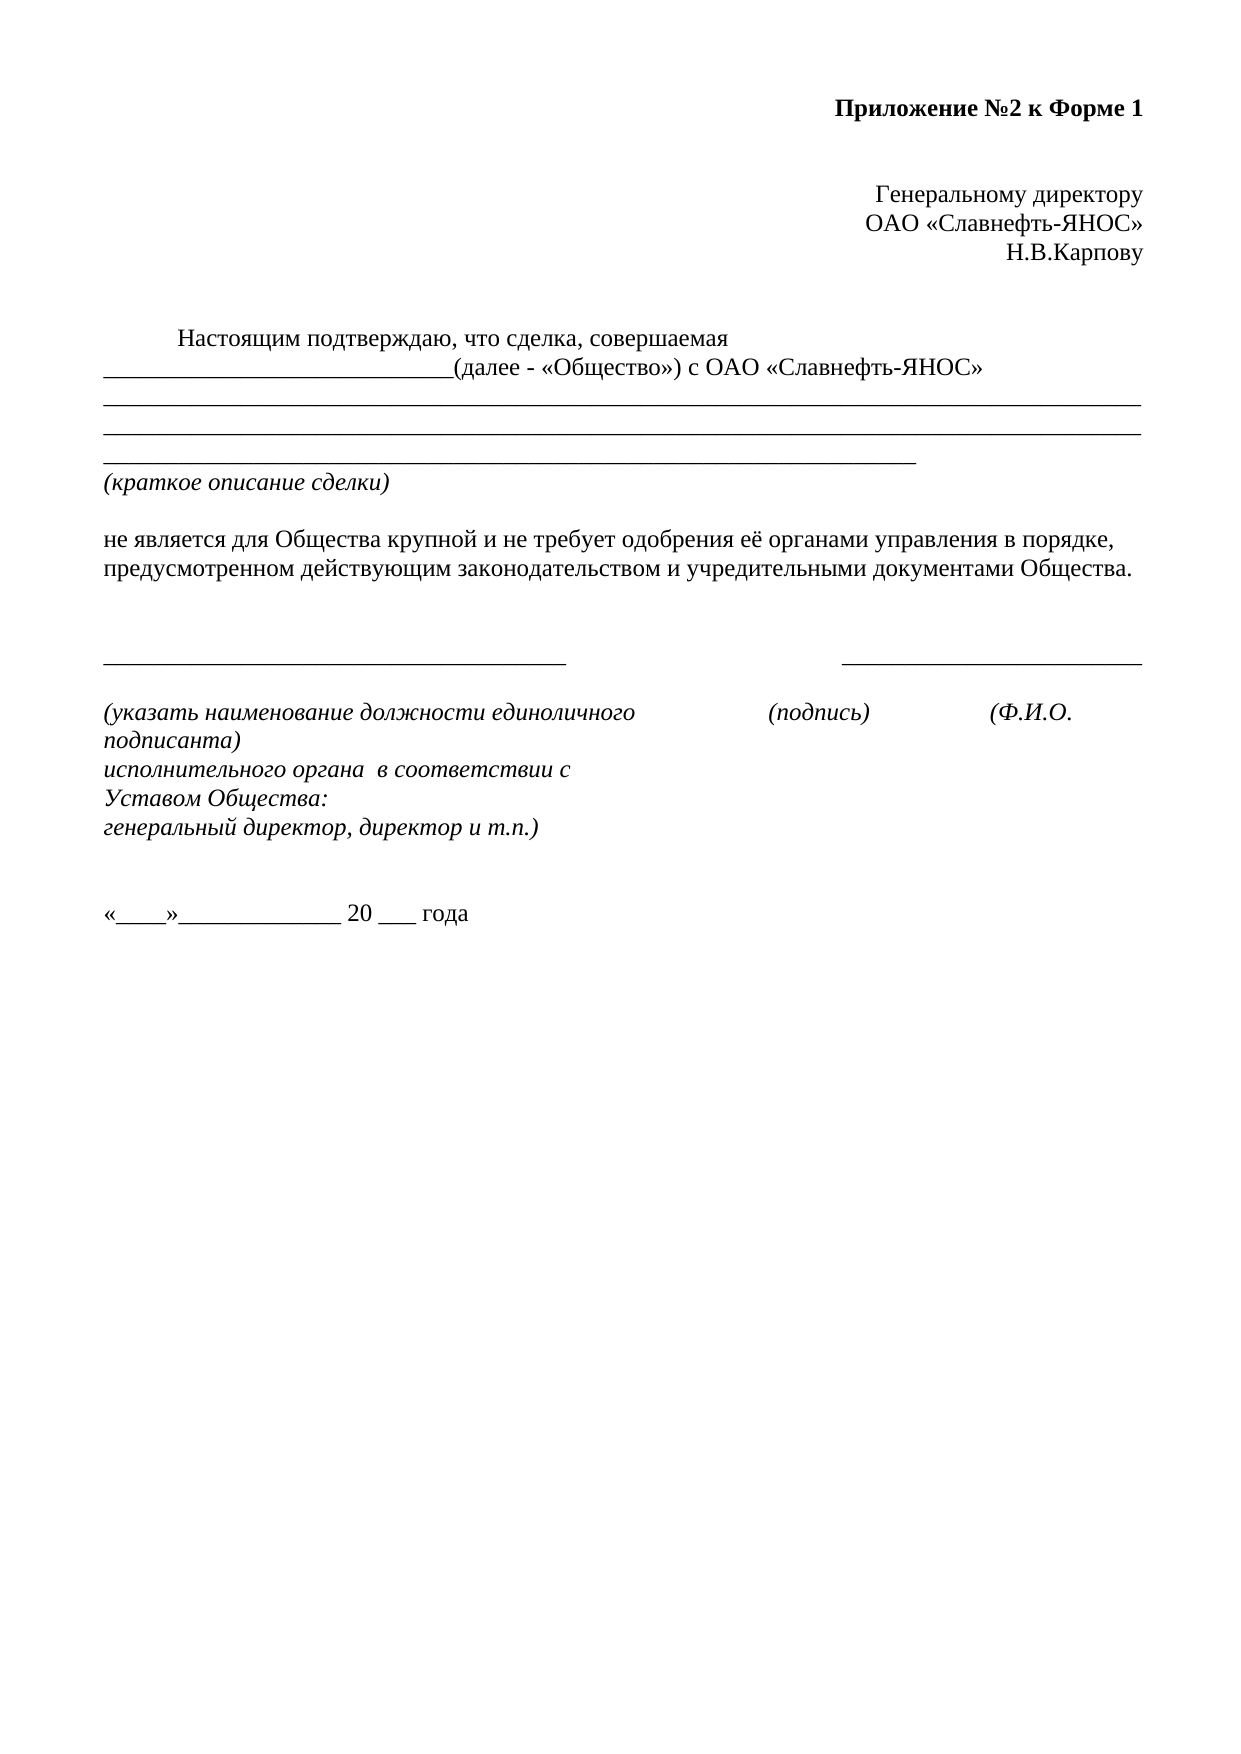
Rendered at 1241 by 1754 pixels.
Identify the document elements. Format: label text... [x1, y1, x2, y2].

text Генеральному директору [591, 179, 1143, 208]
text не является для Общества крупной и не требует одобрения её органами управления в порядке, предусмотренном действующим законодательством и учредительными документами Общества. [103, 524, 1143, 582]
text генеральный директор, директор и т.п.) [103, 812, 1143, 841]
text Н.В.Карпову [591, 237, 1143, 266]
text _______________________________________________________________________________________________________________________________________________________________________________________________________________________________________ [103, 381, 1143, 467]
text (указать наименование должности единоличного (подпись) (Ф.И.О. подписанта) [103, 697, 1143, 754]
text ОАО «Славнефть-ЯНОС» [591, 208, 1143, 237]
text Настоящим подтверждаю, что сделка, совершаемая ____________________________(далее - «Общество») с ОАО «Славнефть-ЯНОС» [103, 323, 1143, 381]
text Приложение №2 к Форме 1 [103, 93, 1143, 122]
text исполнительного органа в соответствии с [103, 754, 1143, 783]
text Уставом Общества: [103, 783, 1143, 812]
text «____»_____________ 20 ___ года [103, 898, 1143, 927]
text _____________________________________ ________________________ [103, 639, 1143, 668]
text (краткое описание сделки) [103, 467, 1143, 496]
